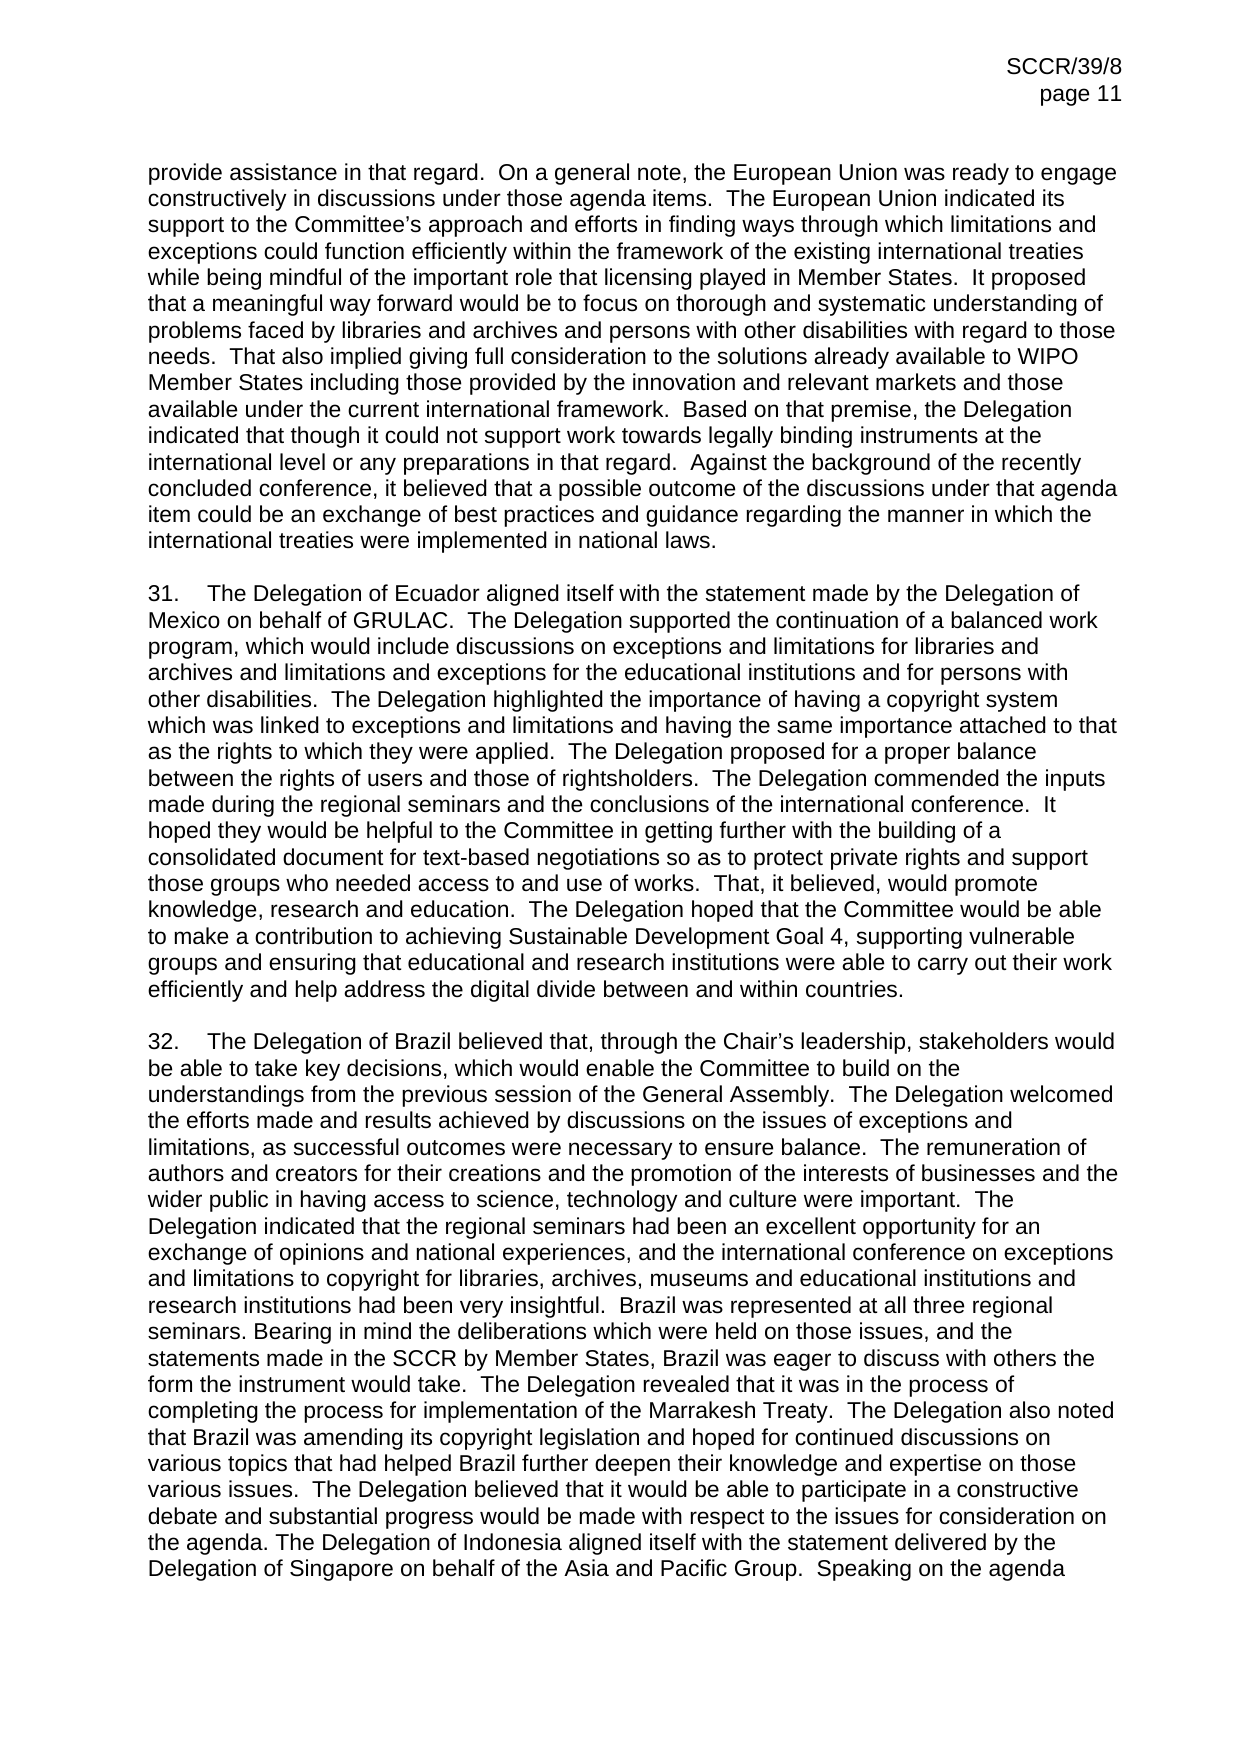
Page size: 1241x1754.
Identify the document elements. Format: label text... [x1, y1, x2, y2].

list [148, 1028, 1122, 1582]
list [148, 158, 1122, 554]
list The Delegation of Ecuador aligned itself with the statement made by the Delegation of Mexico on behalf of GRULAC. The Delegation supported the continuation of a balanced work program, which would include discussions on exceptions and limitations for libraries and archives and limitations and exceptions for the educational institutions and for persons with other disabilities. The Delegation highlighted the importance of having a copyright system which was linked to exceptions and limitations and having the same importance attached to that as the rights to which they were applied. The Delegation proposed for a proper balance between the rights of users and those of rightsholders. The Delegation commended the inputs made during the regional seminars and the conclusions of the international conference. It hoped they would be helpful to the Committee in getting further with the building of a consolidated document for text-based negotiations so as to protect private rights and support those groups who needed access to and use of works. That, it believed, would promote knowledge, research and education. The Delegation hoped that the Committee would be able to make a contribution to achieving Sustainable Development Goal 4, supporting vulnerable groups and ensuring that educational and research institutions were able to carry out their work efficiently and help address the digital divide between and within countries. [148, 580, 1122, 1002]
